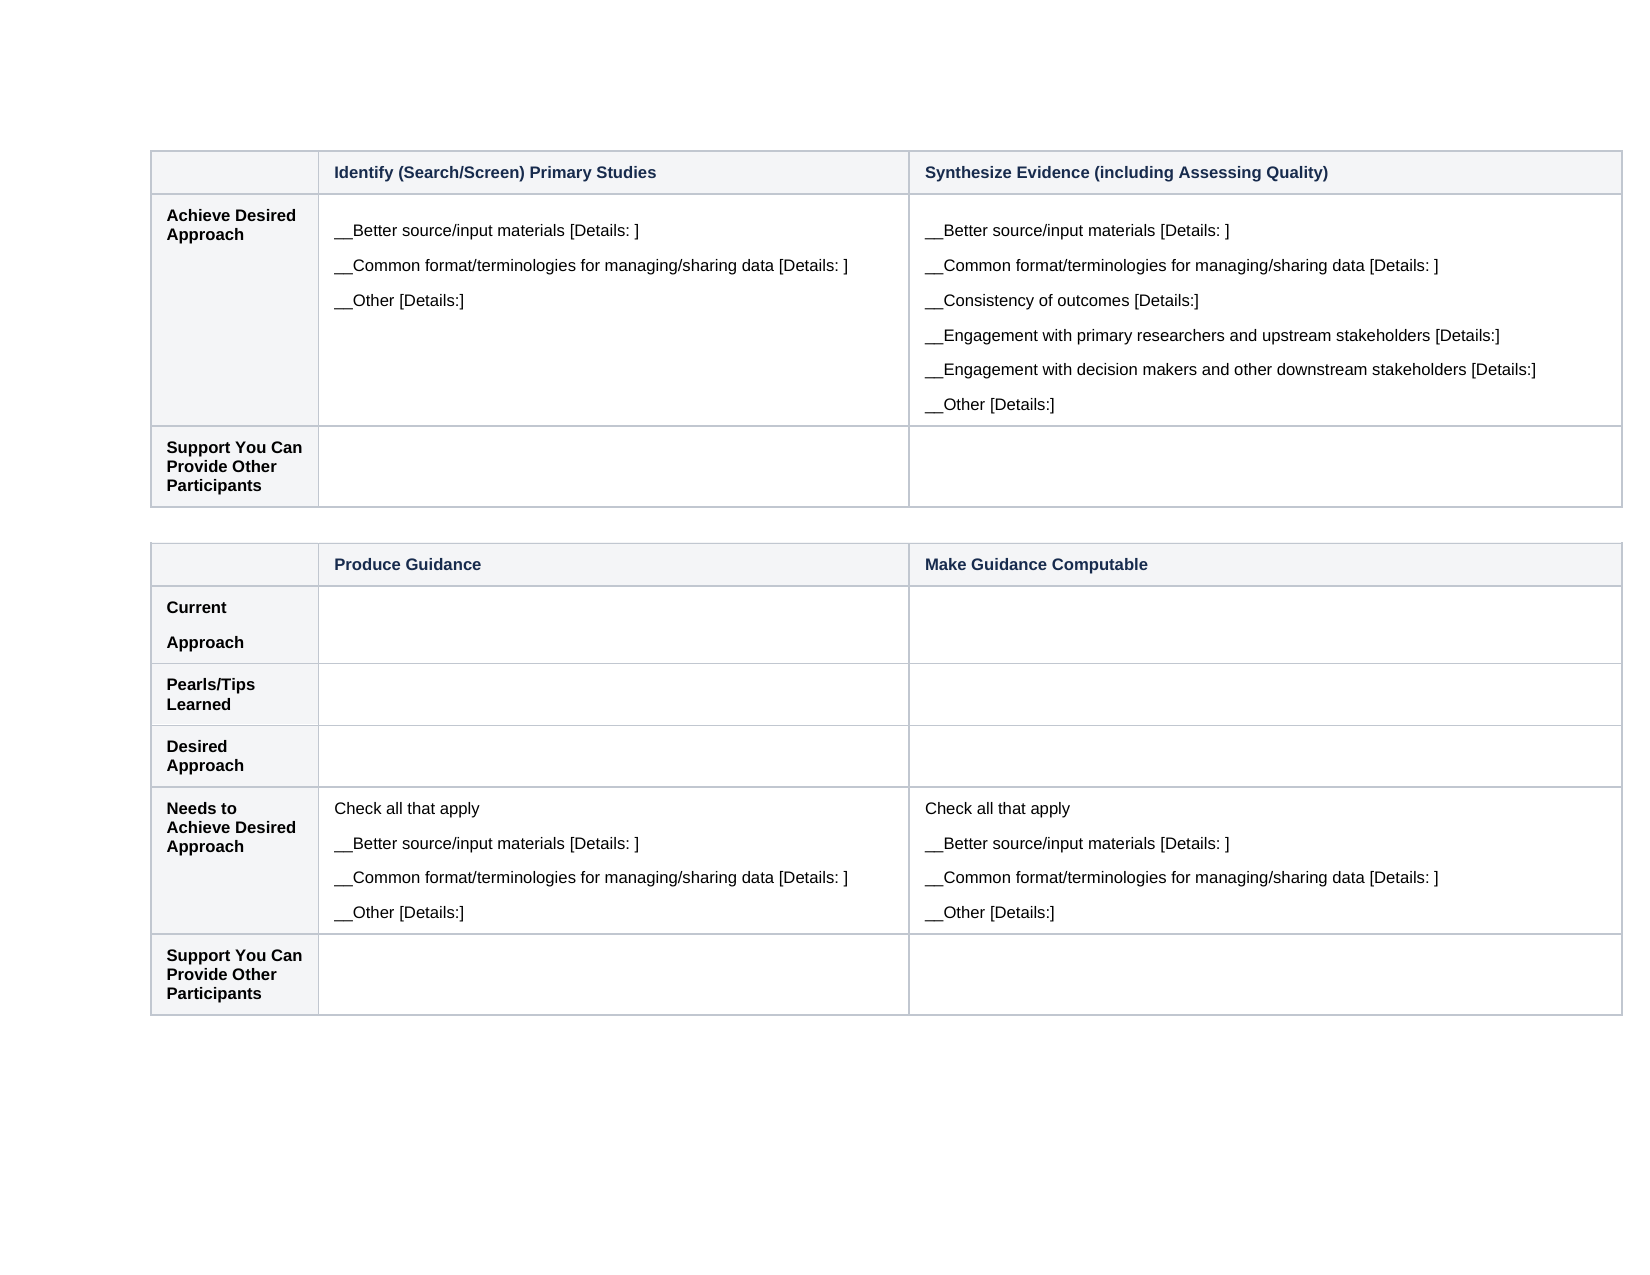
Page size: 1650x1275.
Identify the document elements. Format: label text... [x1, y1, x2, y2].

table_cell [910, 427, 1621, 506]
table_header [152, 152, 318, 193]
table_cell Desired Approach [152, 726, 318, 786]
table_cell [319, 195, 908, 425]
table_header Produce Guidance [319, 544, 908, 585]
table_cell Needs to Achieve Desired Approach [152, 788, 318, 933]
table_header Identify (Search/Screen) Primary Studies [319, 152, 908, 193]
table_cell Support You Can Provide Other Participants [152, 427, 318, 506]
table_cell Pearls/Tips Learned [152, 664, 318, 724]
table_cell [319, 664, 908, 724]
table_header [152, 544, 318, 585]
table_cell [319, 587, 908, 663]
table_cell [319, 726, 908, 786]
table_cell [910, 664, 1621, 724]
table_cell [910, 195, 1621, 425]
table_cell [910, 587, 1621, 663]
table_cell [910, 726, 1621, 786]
table_cell Current Approach [152, 587, 318, 663]
table_cell [910, 935, 1621, 1014]
table_header Make Guidance Computable [910, 544, 1621, 585]
table_cell Needs to Achieve Desired Approach [152, 195, 318, 425]
table_cell Support You Can Provide Other Participants [152, 935, 318, 1014]
table_header Synthesize Evidence (including Assessing Quality) [910, 152, 1621, 193]
table_cell [319, 427, 908, 506]
table_cell [319, 935, 908, 1014]
